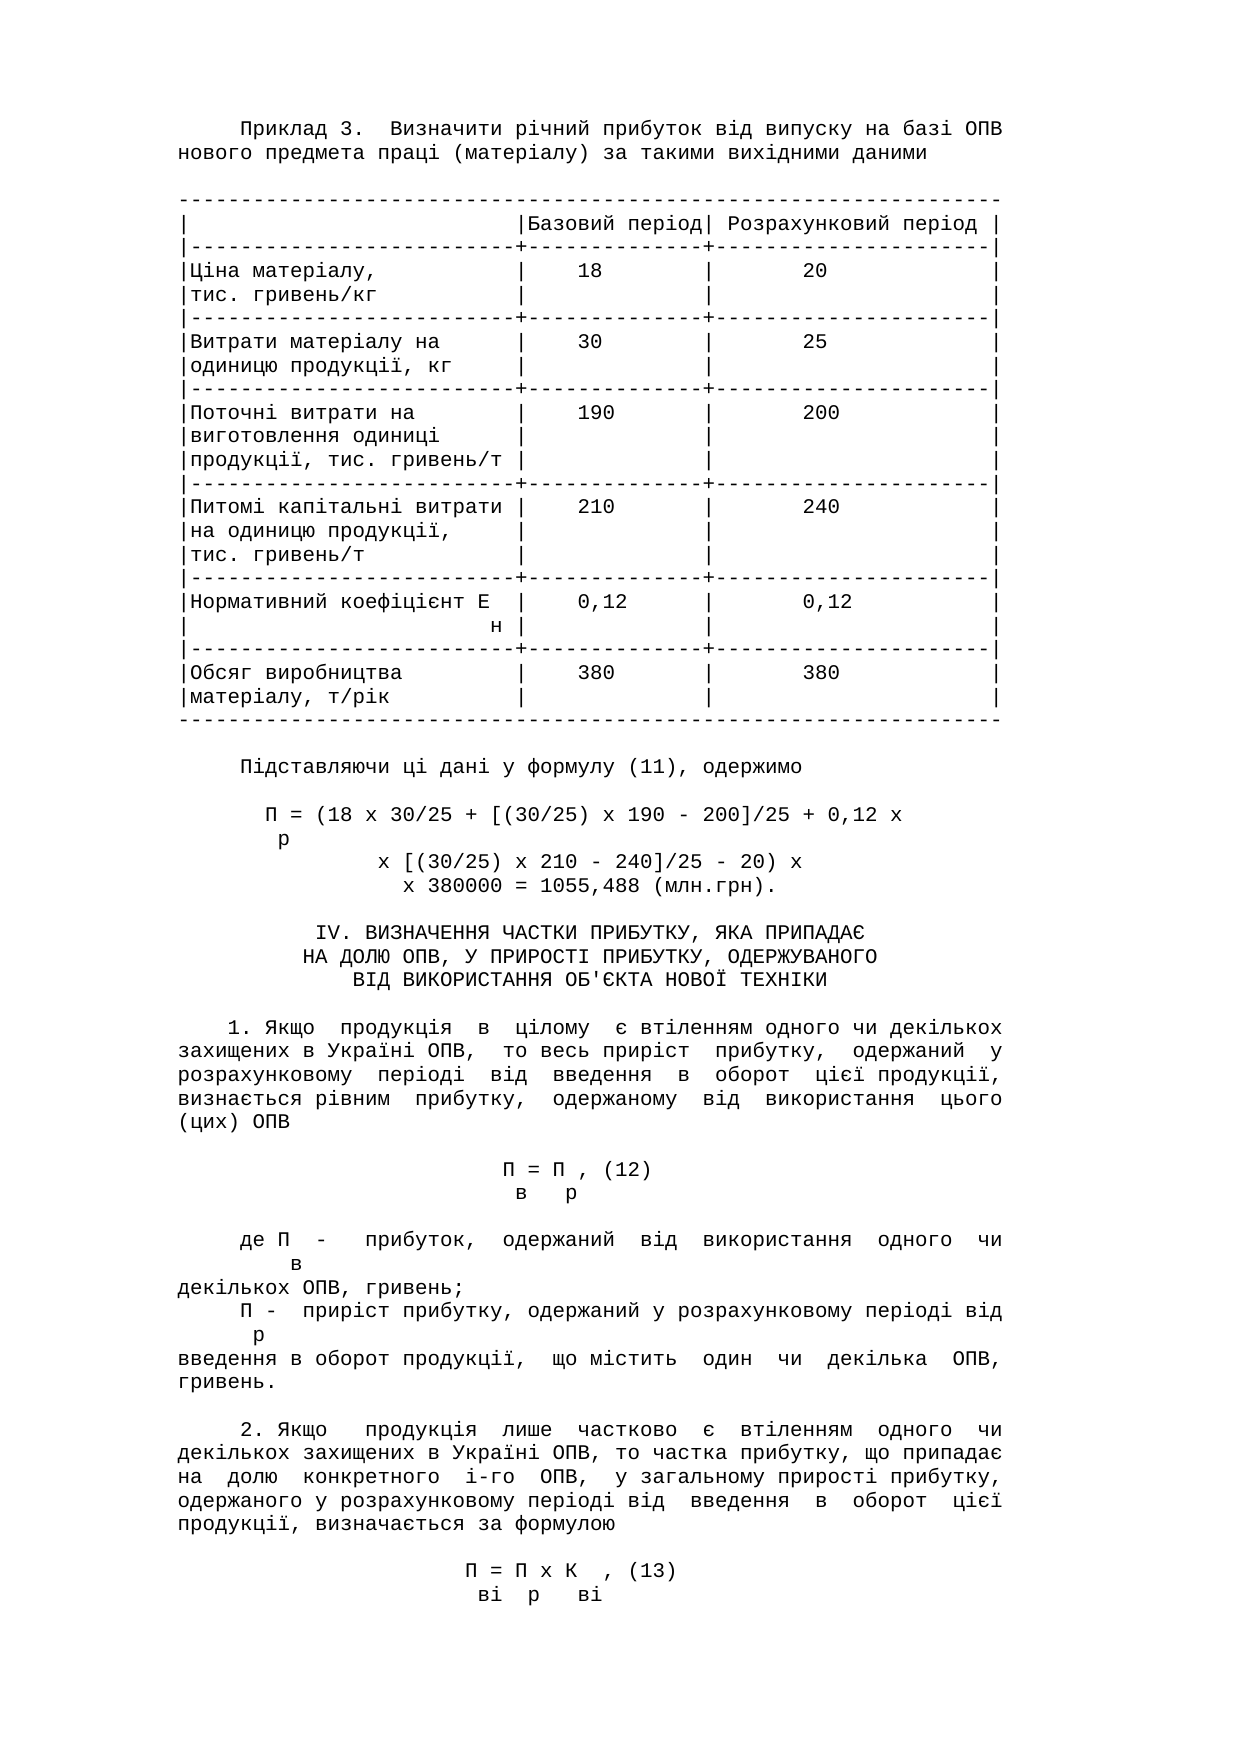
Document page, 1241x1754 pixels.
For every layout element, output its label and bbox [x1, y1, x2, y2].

text [177, 118, 1152, 1631]
